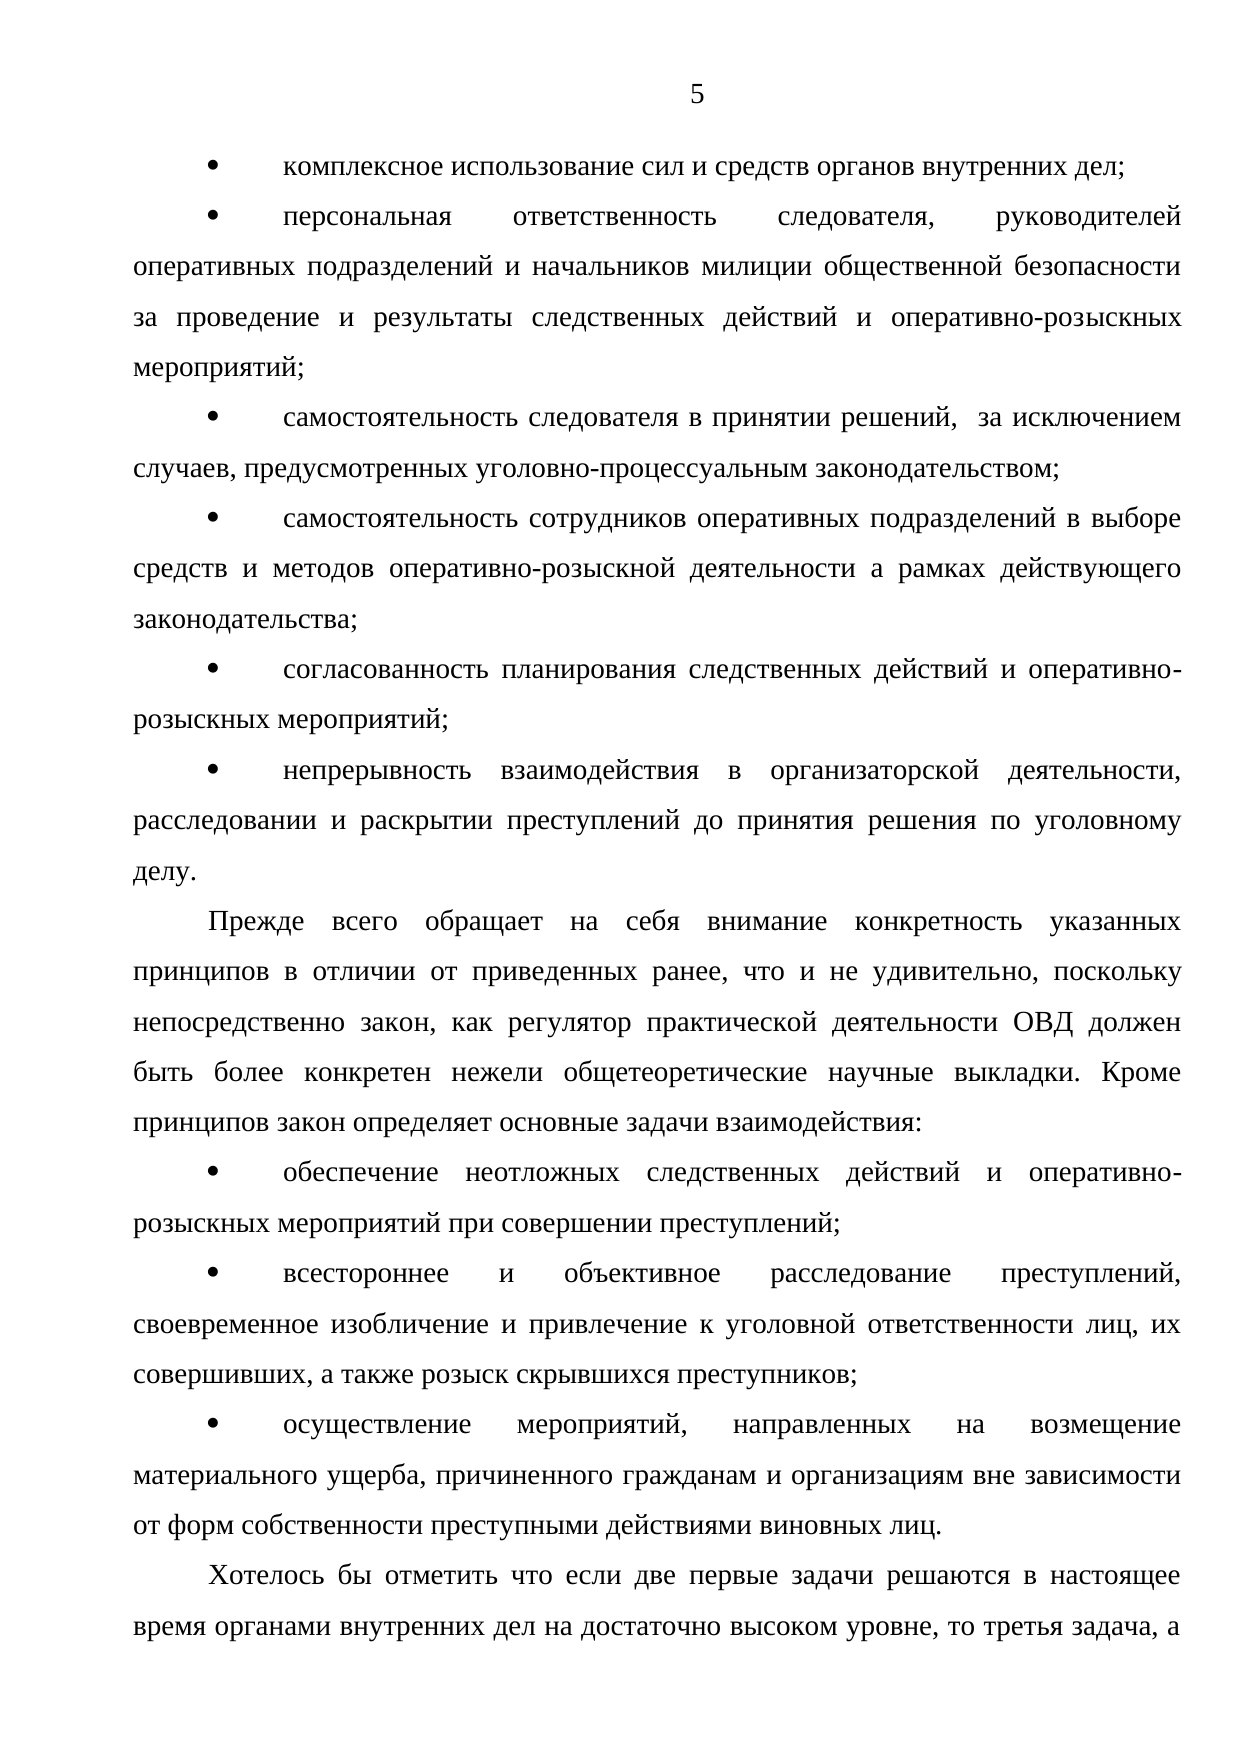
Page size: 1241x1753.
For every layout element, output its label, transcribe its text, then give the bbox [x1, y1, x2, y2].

list обеспечение неотложных следственных действий и оперативно- розыскных мероприятий при совершении преступлений; [133, 1154, 1182, 1238]
list непрерывность взаимодействия в организаторской деятельности, расследовании и раскрытии преступлений до принятия решения по уголовному делу. [133, 752, 1182, 886]
text Прежде всего обращает на себя внимание конкретность указанных принципов в отличии от приведенных ранее, что и не удивительно, поскольку непосредственно закон, как регулятор практической деятельности ОВД должен быть более конкретен нежели общетеоретические научные выкладки. Кроме принципов закон определяет основные задачи взаимодействия: [133, 903, 1182, 1138]
list персональная ответственность следователя, руководителей оперативных подразделений и начальников милиции общественной безопасности за проведение и результаты следственных действий и оперативно-розыскных мероприятий; [133, 198, 1182, 383]
list комплексное использование сил и средств органов внутренних дел; [133, 148, 1182, 181]
list всестороннее и объективное расследование преступлений, своевременное изобличение и привлечение к уголовной ответственности лиц, их совершивших, а также розыск скрывшихся преступников; [133, 1255, 1182, 1389]
list осуществление мероприятий, направленных на возмещение материального ущерба, причиненного гражданам и организациям вне зависимости от форм собственности преступными действиями виновных лиц. [133, 1406, 1182, 1541]
list самостоятельность сотрудников оперативных подразделений в выборе средств и методов оперативно-розыскной деятельности а рамках действующего законодательства; [133, 500, 1182, 634]
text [133, 1557, 1182, 1641]
list самостоятельность следователя в принятии решений, за исключением случаев, предусмотренных уголовно-процессуальным законодательством; [133, 399, 1182, 483]
list согласованность планирования следственных действий и оперативно-розыскных мероприятий; [133, 651, 1182, 735]
